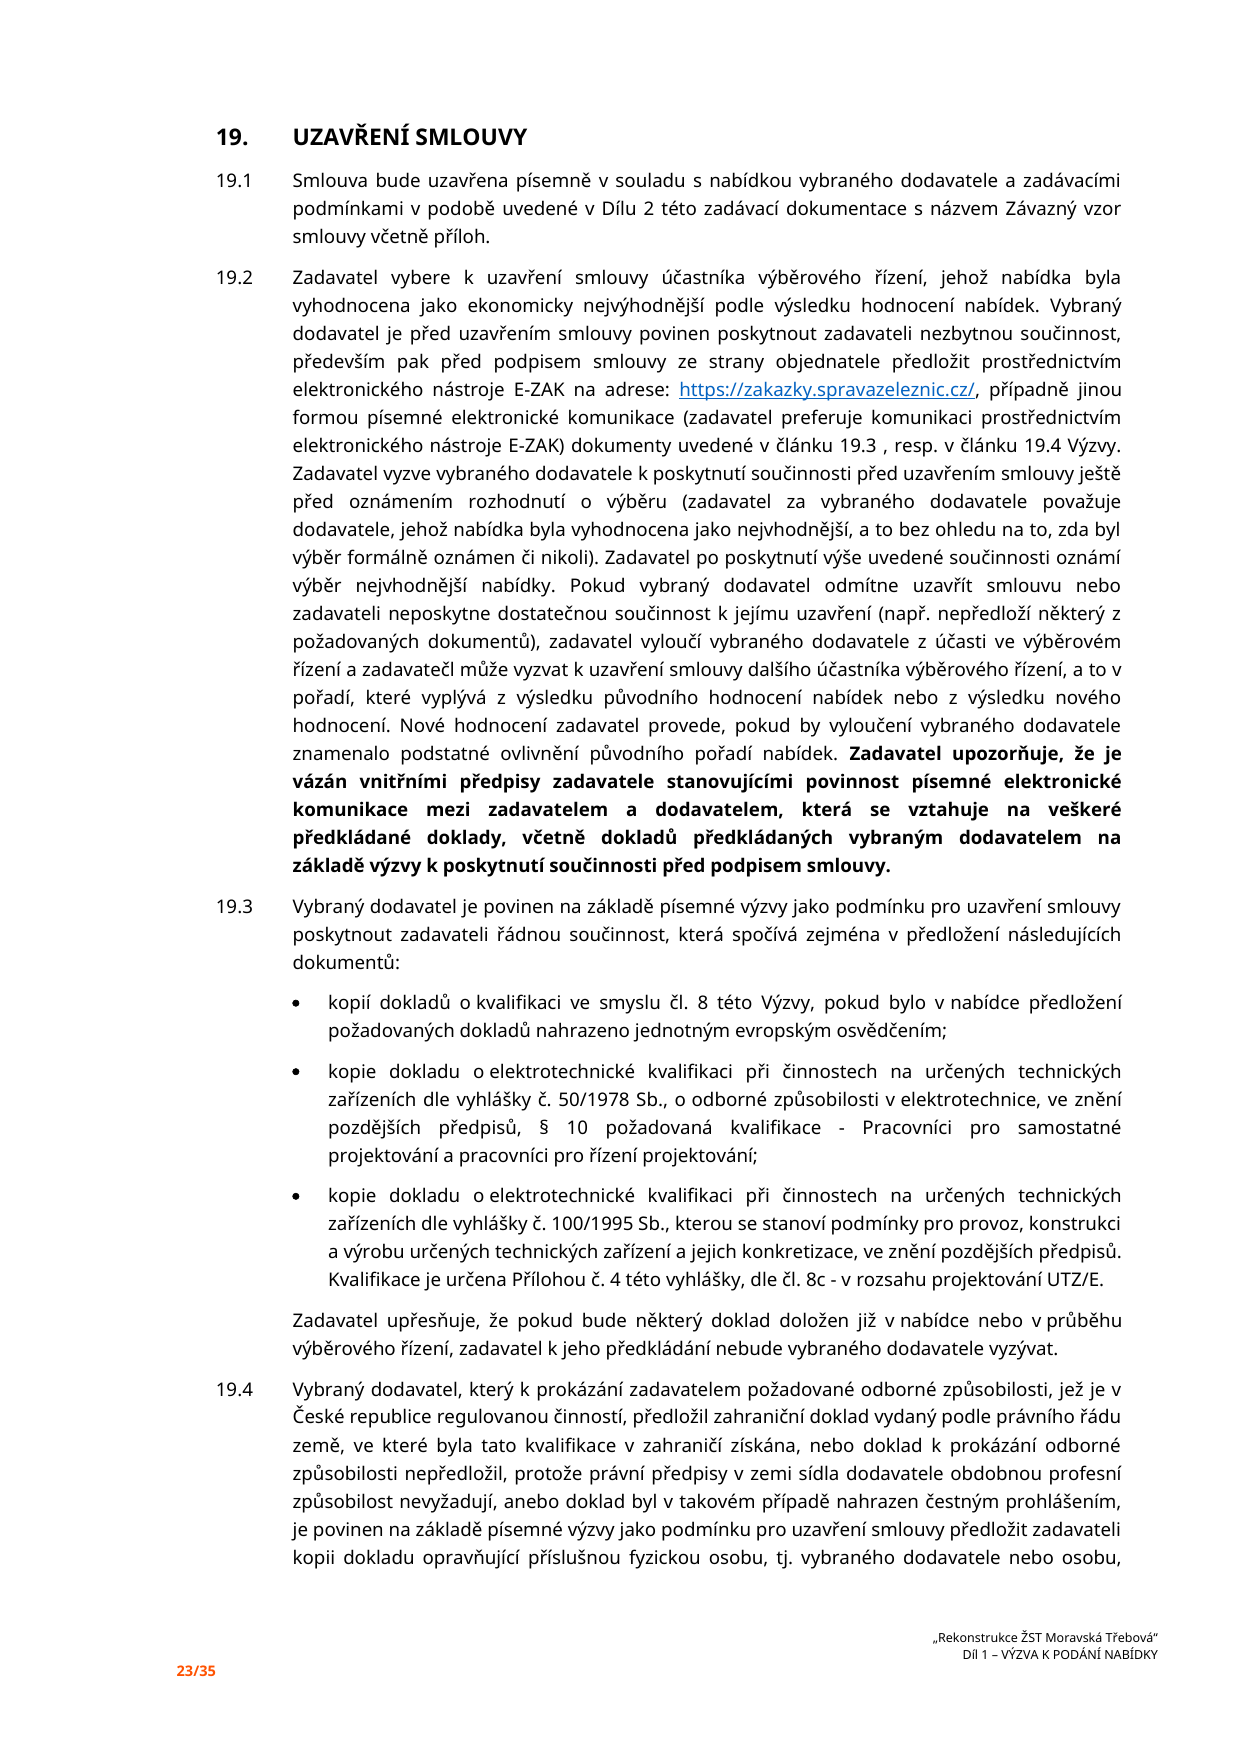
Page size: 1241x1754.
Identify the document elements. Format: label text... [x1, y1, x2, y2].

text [216, 1376, 1122, 1569]
text Vybraný dodavatel je povinen na základě písemné výzvy jako podmínku pro uzavření smlouvy poskytnout zadavateli řádnou součinnost, která spočívá zejména v předložení následujících dokumentů: [216, 893, 1122, 974]
text kopie dokladu o elektrotechnické kvalifikaci při činnostech na určených technických zařízeních dle vyhlášky č. 50/1978 Sb., o odborné způsobilosti v elektrotechnice, ve znění pozdějších předpisů, § 10 požadovaná kvalifikace - Pracovníci pro samostatné projektování a pracovníci pro řízení projektování; [292, 1058, 1122, 1168]
text Zadavatel upřesňuje, že pokud bude některý doklad doložen již v nabídce nebo v průběhu výběrového řízení, zadavatel k jeho předkládání nebude vybraného dodavatele vyzývat. [292, 1307, 1122, 1361]
text Smlouva bude uzavřena písemně v souladu s nabídkou vybraného dodavatele a zadávacími podmínkami v podobě uvedené v Dílu 2 této zadávací dokumentace s názvem Závazný vzor smlouvy včetně příloh. [216, 167, 1122, 249]
text kopií dokladů o kvalifikaci ve smyslu čl. 8 této Výzvy, pokud bylo v nabídce předložení požadovaných dokladů nahrazeno jednotným evropským osvědčením; [292, 989, 1122, 1043]
text Zadavatel vybere k uzavření smlouvy účastníka výběrového řízení, jehož nabídka byla vyhodnocena jako ekonomicky nejvýhodnější podle výsledku hodnocení nabídek. Vybraný dodavatel je před uzavřením smlouvy povinen poskytnout zadavateli nezbytnou součinnost, především pak před podpisem smlouvy ze strany objednatele předložit prostřednictvím elektronického nástroje E-ZAK na adrese: https://zakazky.spravazeleznic.cz/, případně jinou formou písemné elektronické komunikace (zadavatel preferuje komunikaci prostřednictvím elektronického nástroje E-ZAK) dokumenty uvedené v článku 19.3 , resp. v článku 19.4 Výzvy. Zadavatel vyzve vybraného dodavatele k poskytnutí součinnosti před uzavřením smlouvy ještě před oznámením rozhodnutí o výběru (zadavatel za vybraného dodavatele považuje dodavatele, jehož nabídka byla vyhodnocena jako nejvhodnější, a to bez ohledu na to, zda byl výběr formálně oznámen či nikoli). Zadavatel po poskytnutí výše uvedené součinnosti oznámí výběr nejvhodnější nabídky. Pokud vybraný dodavatel odmítne uzavřít smlouvu nebo zadavateli neposkytne dostatečnou součinnost k jejímu uzavření (např. nepředloží některý z požadovaných dokumentů), zadavatel vyloučí vybraného dodavatele z účasti ve výběrovém řízení a zadavatečl může vyzvat k uzavření smlouvy dalšího účastníka výběrového řízení, a to v pořadí, které vyplývá z výsledku původního hodnocení nabídek nebo z výsledku nového hodnocení. Nové hodnocení zadavatel provede, pokud by vyloučení vybraného dodavatele znamenalo podstatné ovlivnění původního pořadí nabídek. Zadavatel upozorňuje, že je vázán vnitřními předpisy zadavatele stanovujícími povinnost písemné elektronické komunikace mezi zadavatelem a dodavatelem, která se vztahuje na veškeré předkládané doklady, včetně dokladů předkládaných vybraným dodavatelem na základě výzvy k poskytnutí součinnosti před podpisem smlouvy. [216, 264, 1122, 878]
text kopie dokladu o elektrotechnické kvalifikaci při činnostech na určených technických zařízeních dle vyhlášky č. 100/1995 Sb., kterou se stanoví podmínky pro provoz, konstrukci a výrobu určených technických zařízení a jejich konkretizace, ve znění pozdějších předpisů. Kvalifikace je určena Přílohou č. 4 této vyhlášky, dle čl. 8c - v rozsahu projektování UTZ/E. [292, 1183, 1122, 1292]
text UZAVŘENÍ SMLOUVY [216, 121, 1122, 152]
